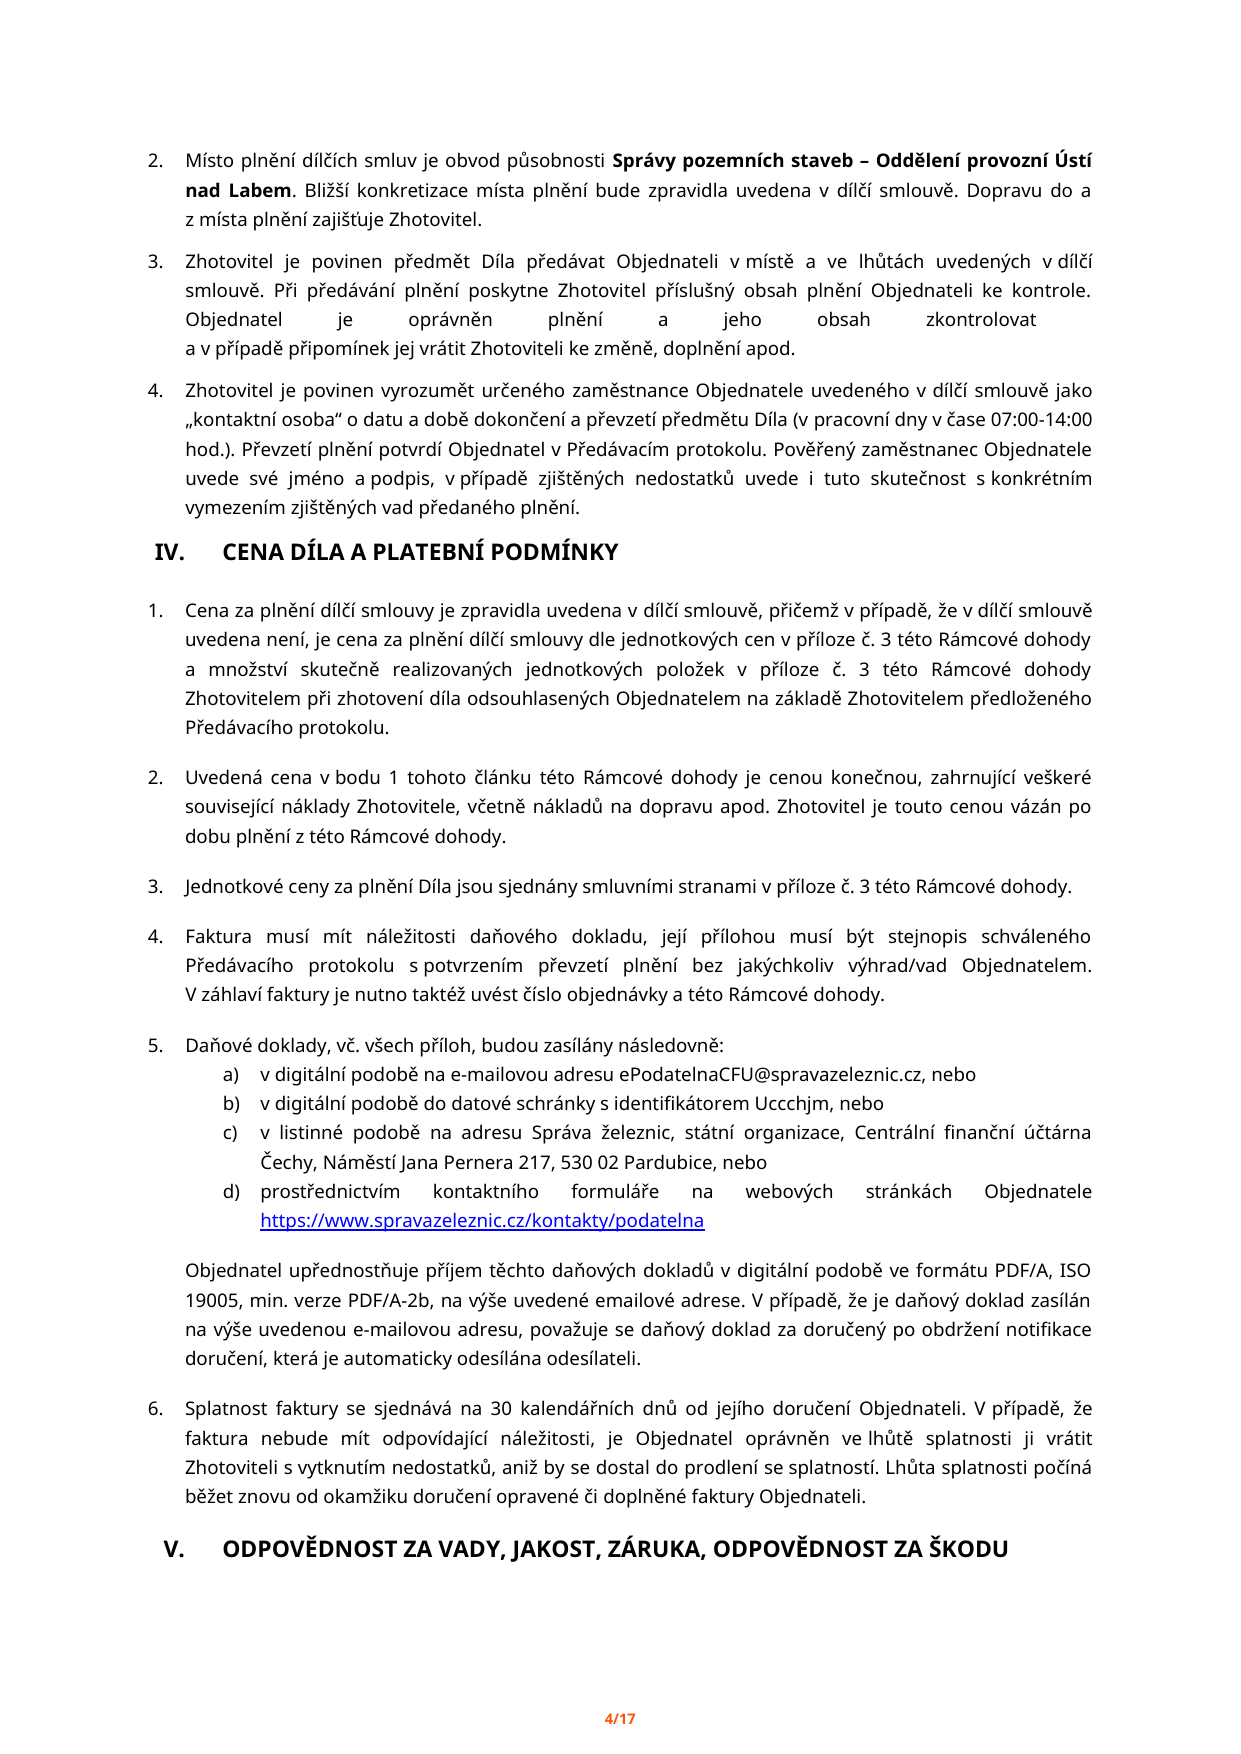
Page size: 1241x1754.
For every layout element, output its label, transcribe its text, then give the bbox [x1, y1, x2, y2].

list Splatnost faktury se sjednává na 30 kalendářních dnů od jejího doručení Objednateli. V případě, že faktura nebude mít odpovídající náležitosti, je Objednatel oprávněn ve lhůtě splatnosti ji vrátit Zhotoviteli s vytknutím nedostatků, aniž by se dostal do prodlení se splatností. Lhůta splatnosti počíná běžet znovu od okamžiku doručení opravené či doplněné faktury Objednateli. [148, 1396, 1093, 1509]
list CENA DÍLA A PLATEBNÍ PODMÍNKY [185, 536, 1093, 568]
text Místo plnění dílčích smluv je obvod působnosti Správy pozemních staveb – Oddělení provozní Ústí nad Labem. Bližší konkretizace místa plnění bude zpravidla uvedena v dílčí smlouvě. Dopravu do a z místa plnění zajišťuje Zhotovitel. [148, 148, 1093, 232]
list Uvedená cena v bodu 1 tohoto článku této Rámcové dohody je cenou konečnou, zahrnující veškeré související náklady Zhotovitele, včetně nákladů na dopravu apod. Zhotovitel je touto cenou vázán po dobu plnění z této Rámcové dohody. [148, 764, 1093, 848]
list v listinné podobě na adresu Správa železnic, státní organizace, Centrální finanční účtárna Čechy, Náměstí Jana Pernera 217, 530 02 Pardubice, nebo [223, 1120, 1093, 1174]
list v digitální podobě do datové schránky s identifikátorem Uccchjm, nebo [223, 1090, 1093, 1116]
text Zhotovitel je povinen vyrozumět určeného zaměstnance Objednatele uvedeného v dílčí smlouvě jako „kontaktní osoba“ o datu a době dokončení a převzetí předmětu Díla (v pracovní dny v čase 07:00-14:00 hod.). Převzetí plnění potvrdí Objednatel v Předávacím protokolu. Pověřený zaměstnanec Objednatele uvede své jméno a podpis, v případě zjištěných nedostatků uvede i tuto skutečnost s konkrétním vymezením zjištěných vad předaného plnění. [148, 377, 1093, 520]
list prostřednictvím kontaktního formuláře na webových stránkách Objednatele https://www.spravazeleznic.cz/kontakty/podatelna [223, 1178, 1093, 1233]
list Jednotkové ceny za plnění Díla jsou sjednány smluvními stranami v příloze č. 3 této Rámcové dohody. [148, 873, 1093, 899]
list v digitální podobě na e-mailovou adresu ePodatelnaCFU@spravazeleznic.cz, nebo [223, 1061, 1093, 1087]
list Daňové doklady, vč. všech příloh, budou zasílány následovně: [148, 1032, 1093, 1057]
list Cena za plnění dílčí smlouvy je zpravidla uvedena v dílčí smlouvě, přičemž v případě, že v dílčí smlouvě uvedena není, je cena za plnění dílčí smlouvy dle jednotkových cen v příloze č. 3 této Rámcové dohody a množství skutečně realizovaných jednotkových položek v příloze č. 3 této Rámcové dohody Zhotovitelem při zhotovení díla odsouhlasených Objednatelem na základě Zhotovitelem předloženého Předávacího protokolu. [148, 597, 1093, 740]
list Faktura musí mít náležitosti daňového dokladu, její přílohou musí být stejnopis schváleného Předávacího protokolu s potvrzením převzetí plnění bez jakýchkoliv výhrad/vad Objednatelem. V záhlaví faktury je nutno taktéž uvést číslo objednávky a této Rámcové dohody. [148, 923, 1093, 1007]
text Objednatel upřednostňuje příjem těchto daňových dokladů v digitální podobě ve formátu PDF/A, ISO 19005, min. verze PDF/A-2b, na výše uvedené emailové adrese. V případě, že je daňový doklad zasílán na výše uvedenou e-mailovou adresu, považuje se daňový doklad za doručený po obdržení notifikace doručení, která je automaticky odesílána odesílateli. [185, 1258, 1093, 1371]
list ODPOVĚDNOST ZA VADY, JAKOST, ZÁRUKA, ODPOVĚDNOST ZA ŠKODU [185, 1533, 1093, 1565]
text Zhotovitel je povinen předmět Díla předávat Objednateli v místě a ve lhůtách uvedených v dílčí smlouvě. Při předávání plnění poskytne Zhotovitel příslušný obsah plnění Objednateli ke kontrole. Objednatel je oprávněn plnění a jeho obsah zkontrolovat a v případě připomínek jej vrátit Zhotoviteli ke změně, doplnění apod. [148, 248, 1093, 361]
